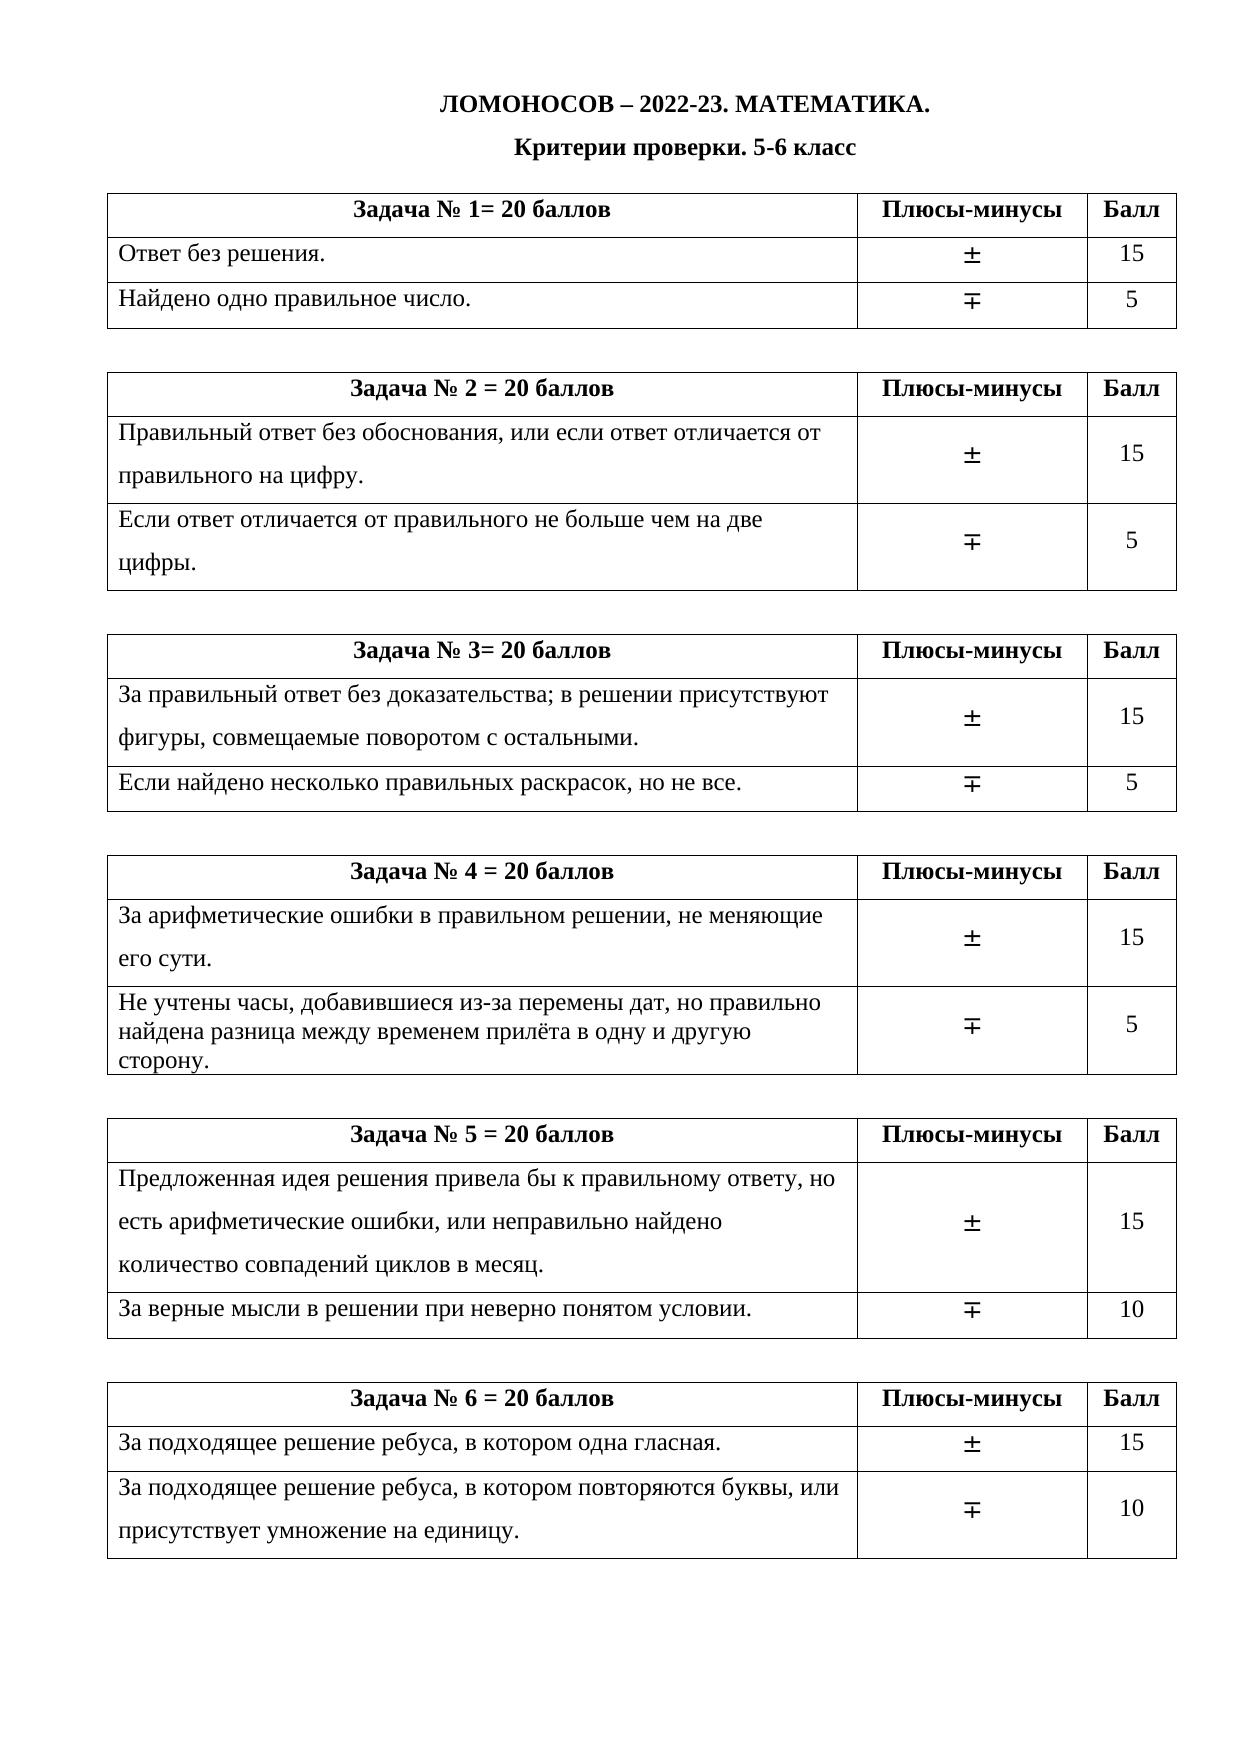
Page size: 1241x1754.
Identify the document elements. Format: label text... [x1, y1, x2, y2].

table_header Задача № 4 = 20 баллов [108, 856, 857, 899]
table_header Балл [1088, 635, 1176, 678]
table_cell ∓ [858, 1472, 1087, 1558]
table_cell За подходящее решение ребуса, в котором одна гласная. [108, 1427, 857, 1471]
table_header Задача № 3= 20 баллов [108, 635, 857, 678]
table_cell 5 [1088, 283, 1176, 327]
table_header Задача № 5 = 20 баллов [108, 1119, 857, 1162]
table_header Задача № 6 = 20 баллов [108, 1383, 857, 1426]
table_header Задача № 1= 20 баллов [108, 194, 857, 237]
table_header Балл [1088, 1383, 1176, 1426]
table_cell 5 [1088, 504, 1176, 590]
table_cell 10 [1088, 1472, 1176, 1558]
table_cell За арифметические ошибки в правильном решении, не меняющие его сути. [108, 900, 857, 986]
table_cell 15 [1088, 1427, 1176, 1471]
table_cell За подходящее решение ребуса, в котором повторяются буквы, или присутствует умножение на единицу. [108, 1472, 857, 1558]
table_cell За верные мысли в решении при неверно понятом условии. [108, 1293, 857, 1337]
table_cell Предложенная идея решения привела бы к правильному ответу, но есть арифметические ошибки, или неправильно найдено количество совпадений циклов в месяц. [108, 1163, 857, 1292]
text ЛОМОНОСОВ – 2022-23. МАТЕМАТИКА. [118, 89, 1181, 117]
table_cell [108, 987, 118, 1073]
table_cell ∓ [858, 1293, 1087, 1337]
table_header Балл [1088, 1119, 1176, 1162]
table_header Плюсы-минусы [858, 635, 1087, 678]
table_cell 5 [1088, 987, 1176, 1073]
table_cell ∓ [858, 504, 1087, 590]
table_header Балл [1088, 373, 1176, 416]
text Критерии проверки. 5-6 класс [118, 132, 1181, 161]
table_cell ± [858, 679, 1087, 766]
table_header Плюсы-минусы [858, 194, 1087, 237]
table_cell 10 [1088, 1293, 1176, 1337]
table_cell ± [858, 1427, 1087, 1471]
table_header Плюсы-минусы [858, 856, 1087, 899]
table_header Плюсы-минусы [858, 1383, 1087, 1426]
table_cell ± [858, 900, 1087, 986]
table_cell 15 [1088, 900, 1176, 986]
table_header Плюсы-минусы [858, 1119, 1087, 1162]
table_cell Ответ без решения. [108, 238, 857, 282]
table_cell 15 [1088, 1163, 1176, 1292]
table_header Плюсы-минусы [858, 373, 1087, 416]
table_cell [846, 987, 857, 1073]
table_cell 15 [1088, 417, 1176, 503]
table_header Задача № 2 = 20 баллов [108, 373, 857, 416]
table_cell 5 [1088, 767, 1176, 811]
table_cell 15 [1088, 238, 1176, 282]
table_cell 15 [1088, 679, 1176, 766]
table_cell ± [858, 1163, 1087, 1292]
table_cell ± [858, 238, 1087, 282]
table_cell ∓ [858, 767, 1087, 811]
table_cell ∓ [858, 987, 1087, 1073]
table_cell Правильный ответ без обоснования, или если ответ отличается от правильного на цифру. [108, 417, 857, 503]
table_cell Если найдено несколько правильных раскрасок, но не все. [108, 767, 857, 811]
table_header Балл [1088, 856, 1176, 899]
table_cell Если ответ отличается от правильного не больше чем на две цифры. [108, 504, 857, 590]
table_cell ± [858, 417, 1087, 503]
table_header Балл [1088, 194, 1176, 237]
table_cell Найдено одно правильное число. [108, 283, 857, 327]
table_cell ∓ [858, 283, 1087, 327]
table_cell За правильный ответ без доказательства; в решении присутствуют фигуры, совмещаемые поворотом с остальными. [108, 679, 857, 766]
